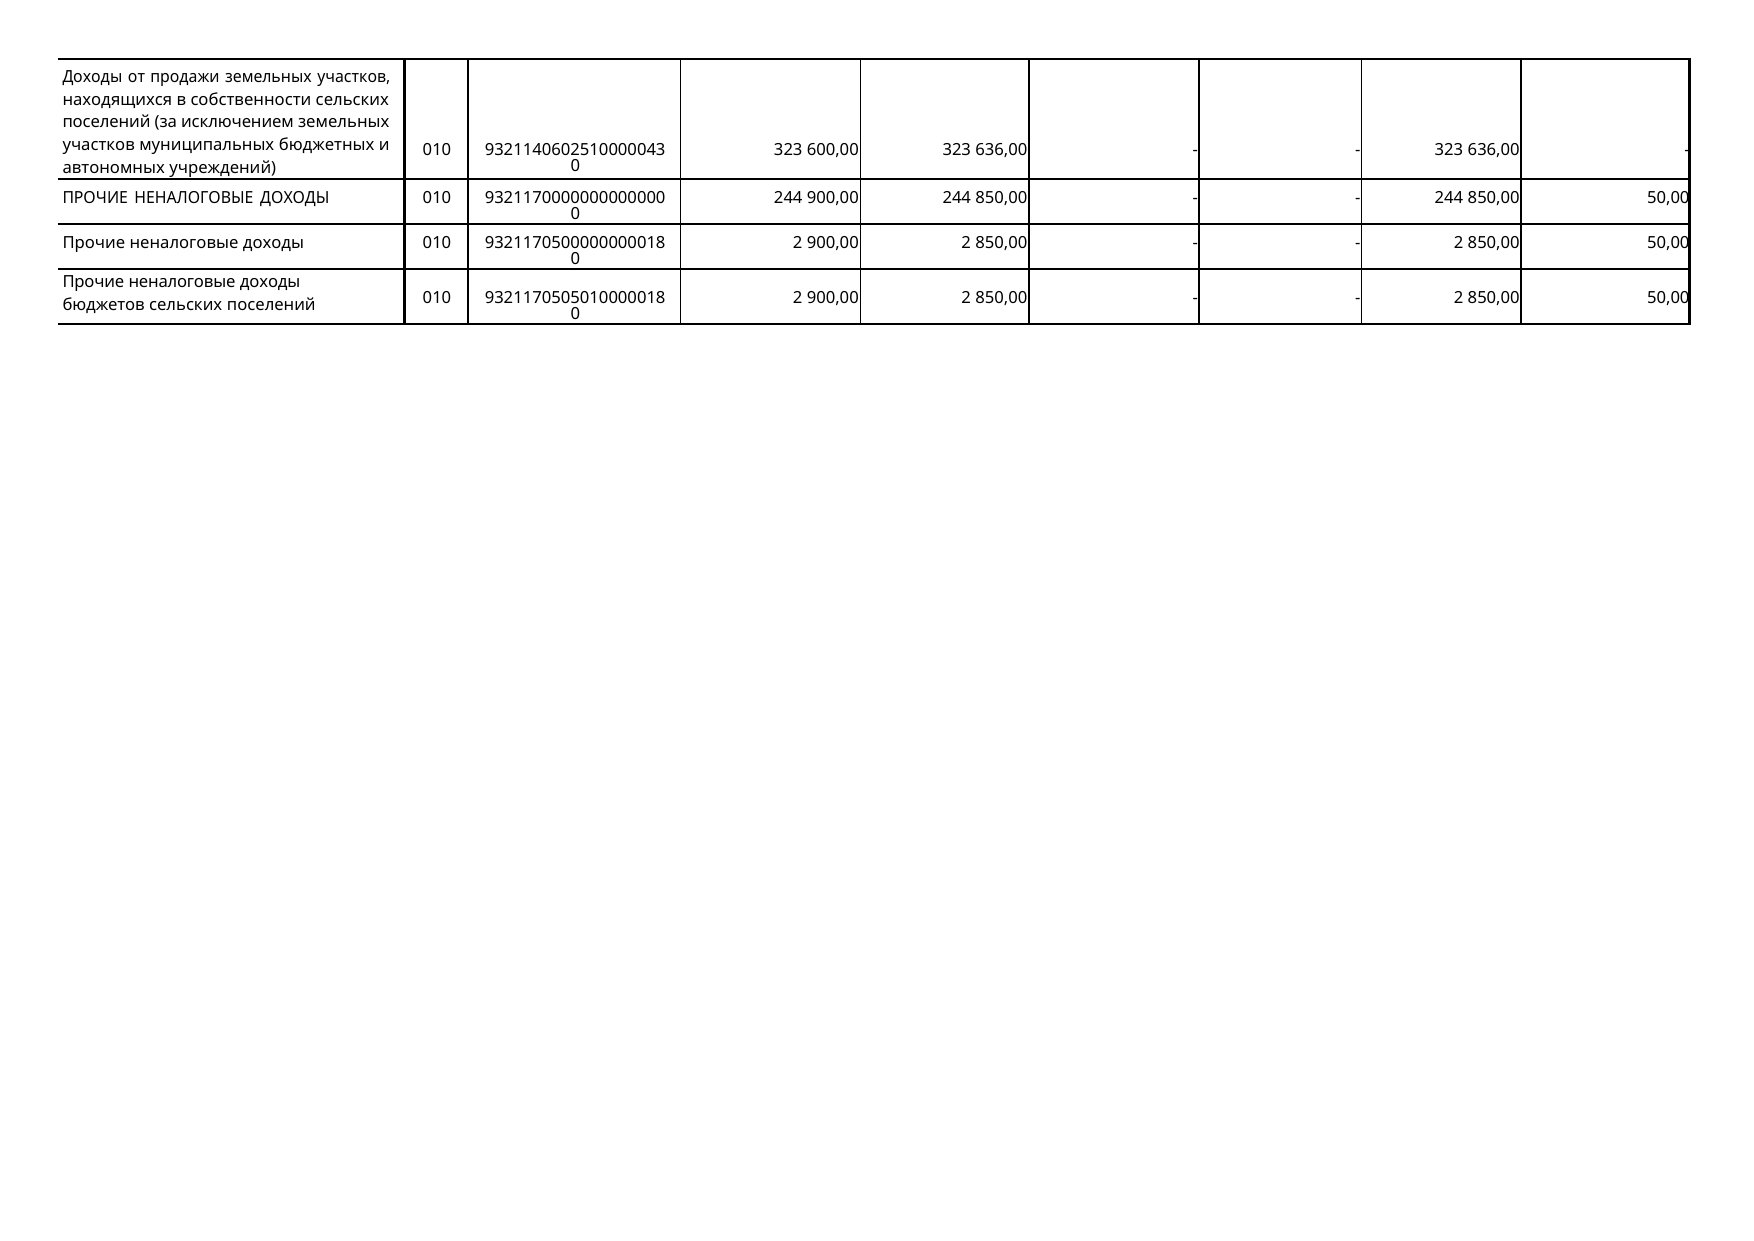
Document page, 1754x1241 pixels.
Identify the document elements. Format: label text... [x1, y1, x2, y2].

table_cell 323 600,00 [681, 60, 860, 178]
table_cell 93211705050100000180 [469, 270, 680, 323]
table_cell - [1030, 225, 1198, 268]
table_cell - [1522, 60, 1688, 178]
table_cell 323 636,00 [1362, 60, 1520, 178]
table_cell - [1200, 180, 1361, 223]
table_cell - [1030, 60, 1198, 178]
table_cell 50,00 [1522, 225, 1688, 268]
table_cell 2 850,00 [861, 225, 1028, 268]
table_cell 244 900,00 [681, 180, 860, 223]
table_cell 010 [406, 270, 467, 323]
table_cell - [1200, 60, 1361, 178]
table_cell - [1200, 225, 1361, 268]
table_cell 244 850,00 [1362, 180, 1520, 223]
table_cell - [1030, 180, 1198, 223]
table_cell 010 [406, 180, 467, 223]
table_cell ПРОЧИЕ НЕНАЛОГОВЫЕ ДОХОДЫ [58, 180, 403, 223]
table_cell Прочие неналоговые доходы [58, 225, 403, 268]
table_cell 93211700000000000000 [469, 180, 680, 223]
table_cell 2 850,00 [1362, 270, 1520, 323]
table_cell 2 900,00 [681, 270, 860, 323]
table_cell 2 850,00 [1362, 225, 1520, 268]
table_cell - [1030, 270, 1198, 323]
table_cell Прочие неналоговые доходы бюджетов сельских поселений [58, 270, 403, 323]
table_cell 50,00 [1522, 270, 1688, 323]
table_cell - [1200, 270, 1361, 323]
table_cell 50,00 [1522, 180, 1688, 223]
table_cell Доходы от продажи земельных участков, находящихся в собственности сельских поселений (за исключением земельных участков муниципальных бюджетных и автономных учреждений) [58, 60, 403, 178]
table_cell 010 [406, 60, 467, 178]
table_cell 010 [406, 225, 467, 268]
table_cell 93211705000000000180 [469, 225, 680, 268]
table_cell 2 850,00 [861, 270, 1028, 323]
table_cell 323 636,00 [861, 60, 1028, 178]
table_cell 2 900,00 [681, 225, 860, 268]
table_cell 244 850,00 [861, 180, 1028, 223]
table_cell 93211406025100000430 [469, 60, 680, 178]
